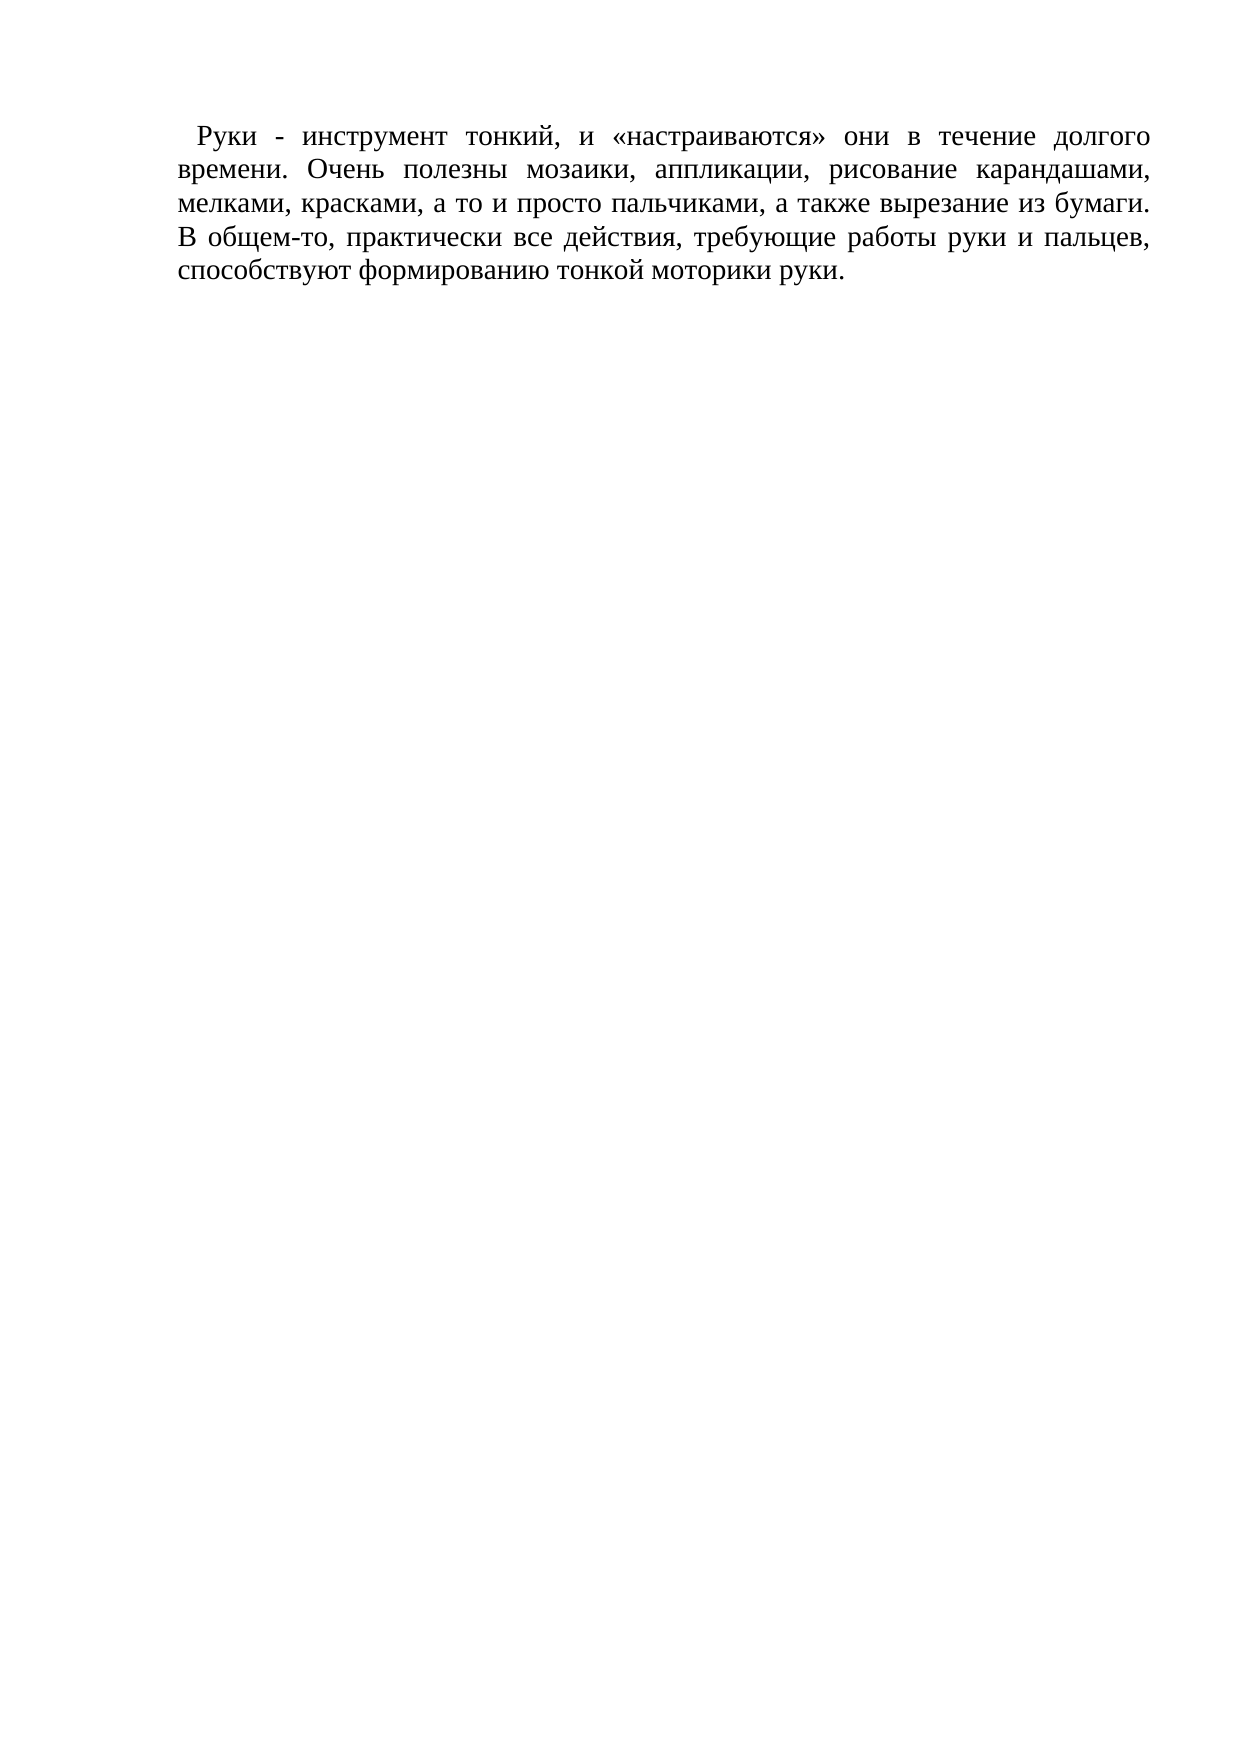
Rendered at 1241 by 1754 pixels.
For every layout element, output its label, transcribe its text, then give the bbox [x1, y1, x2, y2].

text Руки - инструмент тонкий, и «настраиваются» они в течение долгого времени. Очень полезны мозаики, аппликации, рисование карандашами, мелками, красками, а то и просто пальчиками, а также вырезание из бумаги. В общем-то, практически все действия, требующие работы руки и пальцев, способствуют формированию тонкой моторики руки. [177, 118, 1152, 286]
